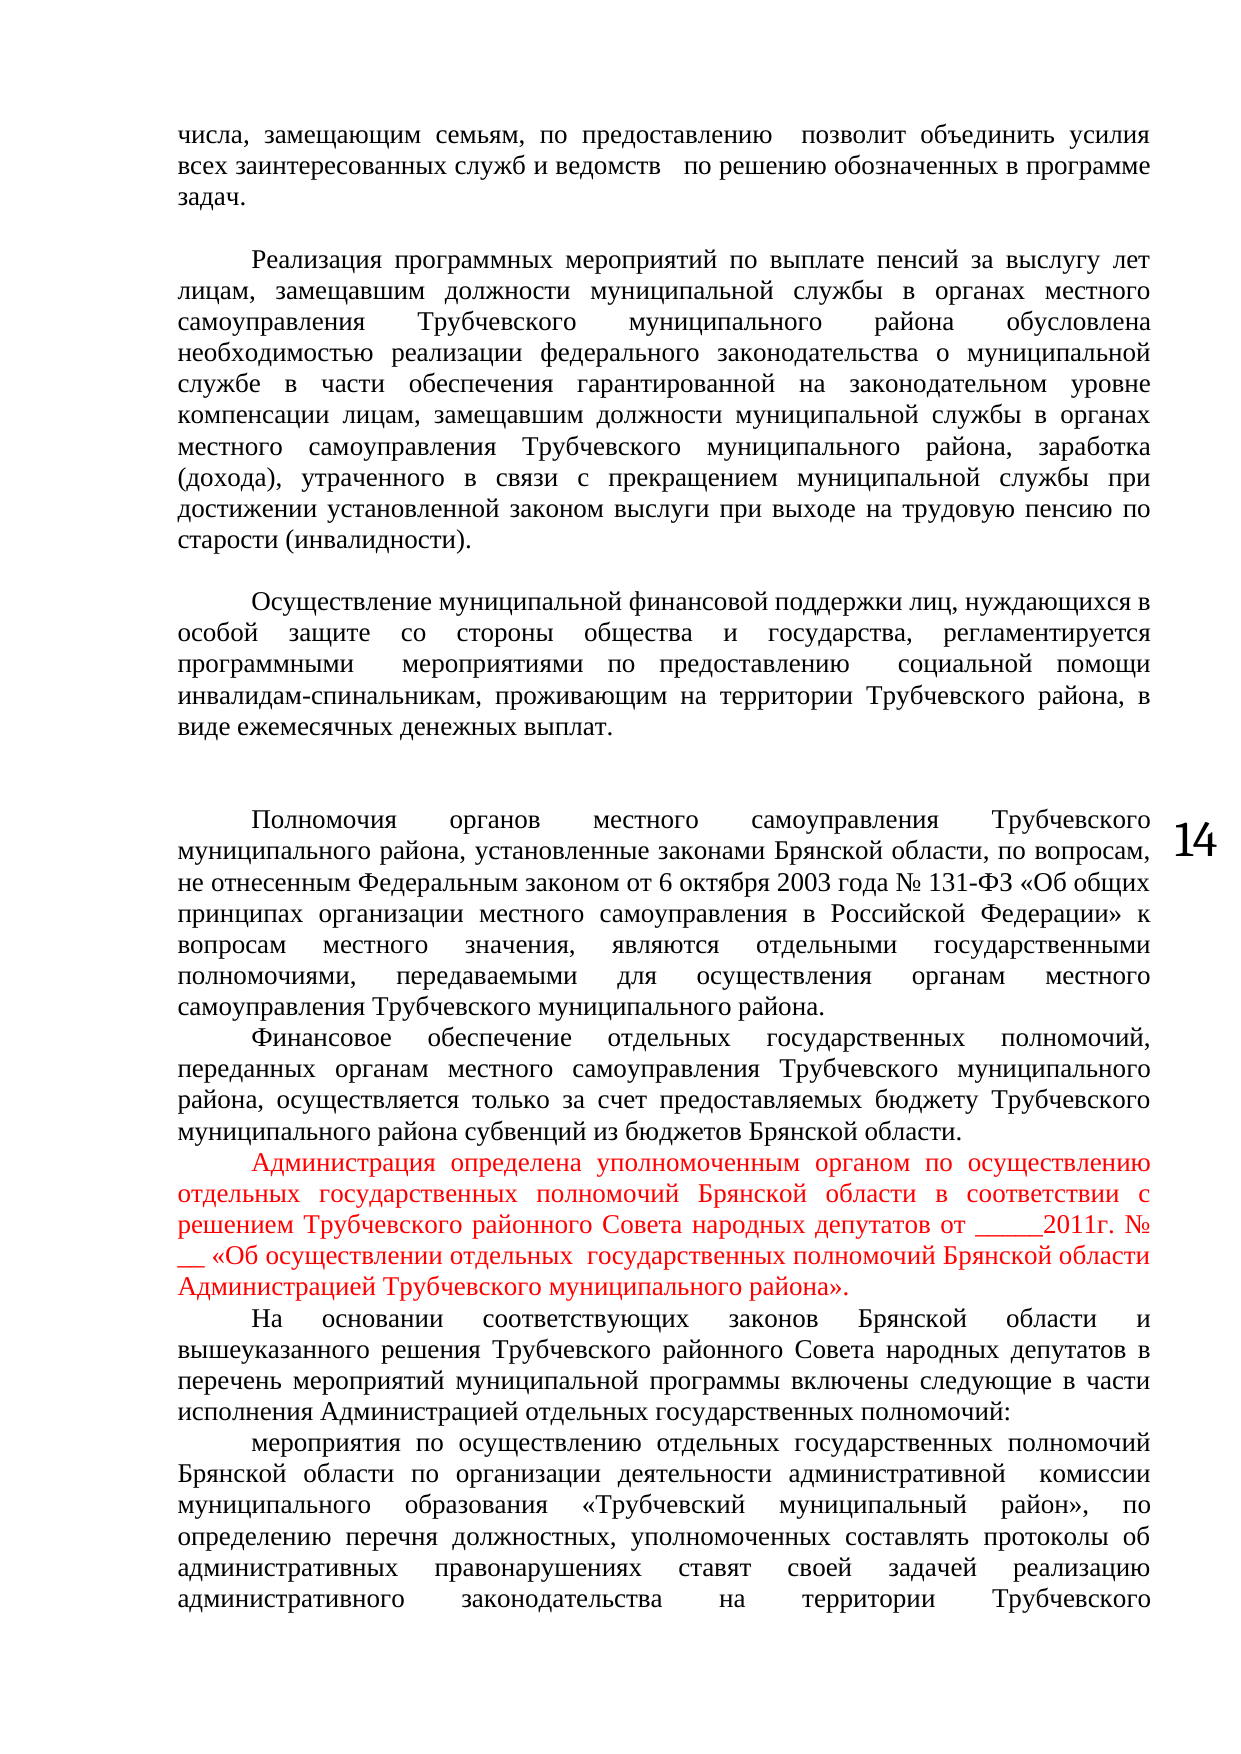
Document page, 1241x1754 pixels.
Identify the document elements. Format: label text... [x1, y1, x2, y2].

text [177, 118, 1152, 212]
text Финансовое обеспечение отдельных государственных полномочий, переданных органам местного самоуправления Трубчевского муниципального района, осуществляется только за счет предоставляемых бюджету Трубчевского муниципального района субвенций из бюджетов Брянской области. [177, 1021, 1152, 1146]
text На основании соответствующих законов Брянской области и вышеуказанного решения Трубчевского районного Совета народных депутатов в перечень мероприятий муниципальной программы включены следующие в части исполнения Администрацией отдельных государственных полномочий: [177, 1302, 1152, 1426]
text Полномочия органов местного самоуправления Трубчевского муниципального района, установленные законами Брянской области, по вопросам, не отнесенным Федеральным законом от 6 октября 2003 года № 131-ФЗ «Об общих принципах организации местного самоуправления в Российской Федерации» к вопросам местного значения, являются отдельными государственными полномочиями, передаваемыми для осуществления органам местного самоуправления Трубчевского муниципального района. [177, 803, 1152, 1021]
text Администрация определена уполномоченным органом по осуществлению отдельных государственных полномочий Брянской области в соответствии с решением Трубчевского районного Совета народных депутатов от _____2011г. № __ «Об осуществлении отдельных государственных полномочий Брянской области Администрацией Трубчевского муниципального района». [177, 1146, 1152, 1302]
text Осуществление муниципальной финансовой поддержки лиц, нуждающихся в особой защите со стороны общества и государства, регламентируется программными мероприятиями по предоставлению социальной помощи инвалидам-спинальникам, проживающим на территории Трубчевского района, в виде ежемесячных денежных выплат. [177, 585, 1152, 741]
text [177, 1426, 1152, 1613]
text Реализация программных мероприятий по выплате пенсий за выслугу лет лицам, замещавшим должности муниципальной службы в органах местного самоуправления Трубчевского муниципального района обусловлена необходимостью реализации федерального законодательства о муниципальной службе в части обеспечения гарантированной на законодательном уровне компенсации лицам, замещавшим должности муниципальной службы в органах местного самоуправления Трубчевского муниципального района, заработка (дохода), утраченного в связи с прекращением муниципальной службы при достижении установленной законом выслуги при выходе на трудовую пенсию по старости (инвалидности). [177, 243, 1152, 554]
